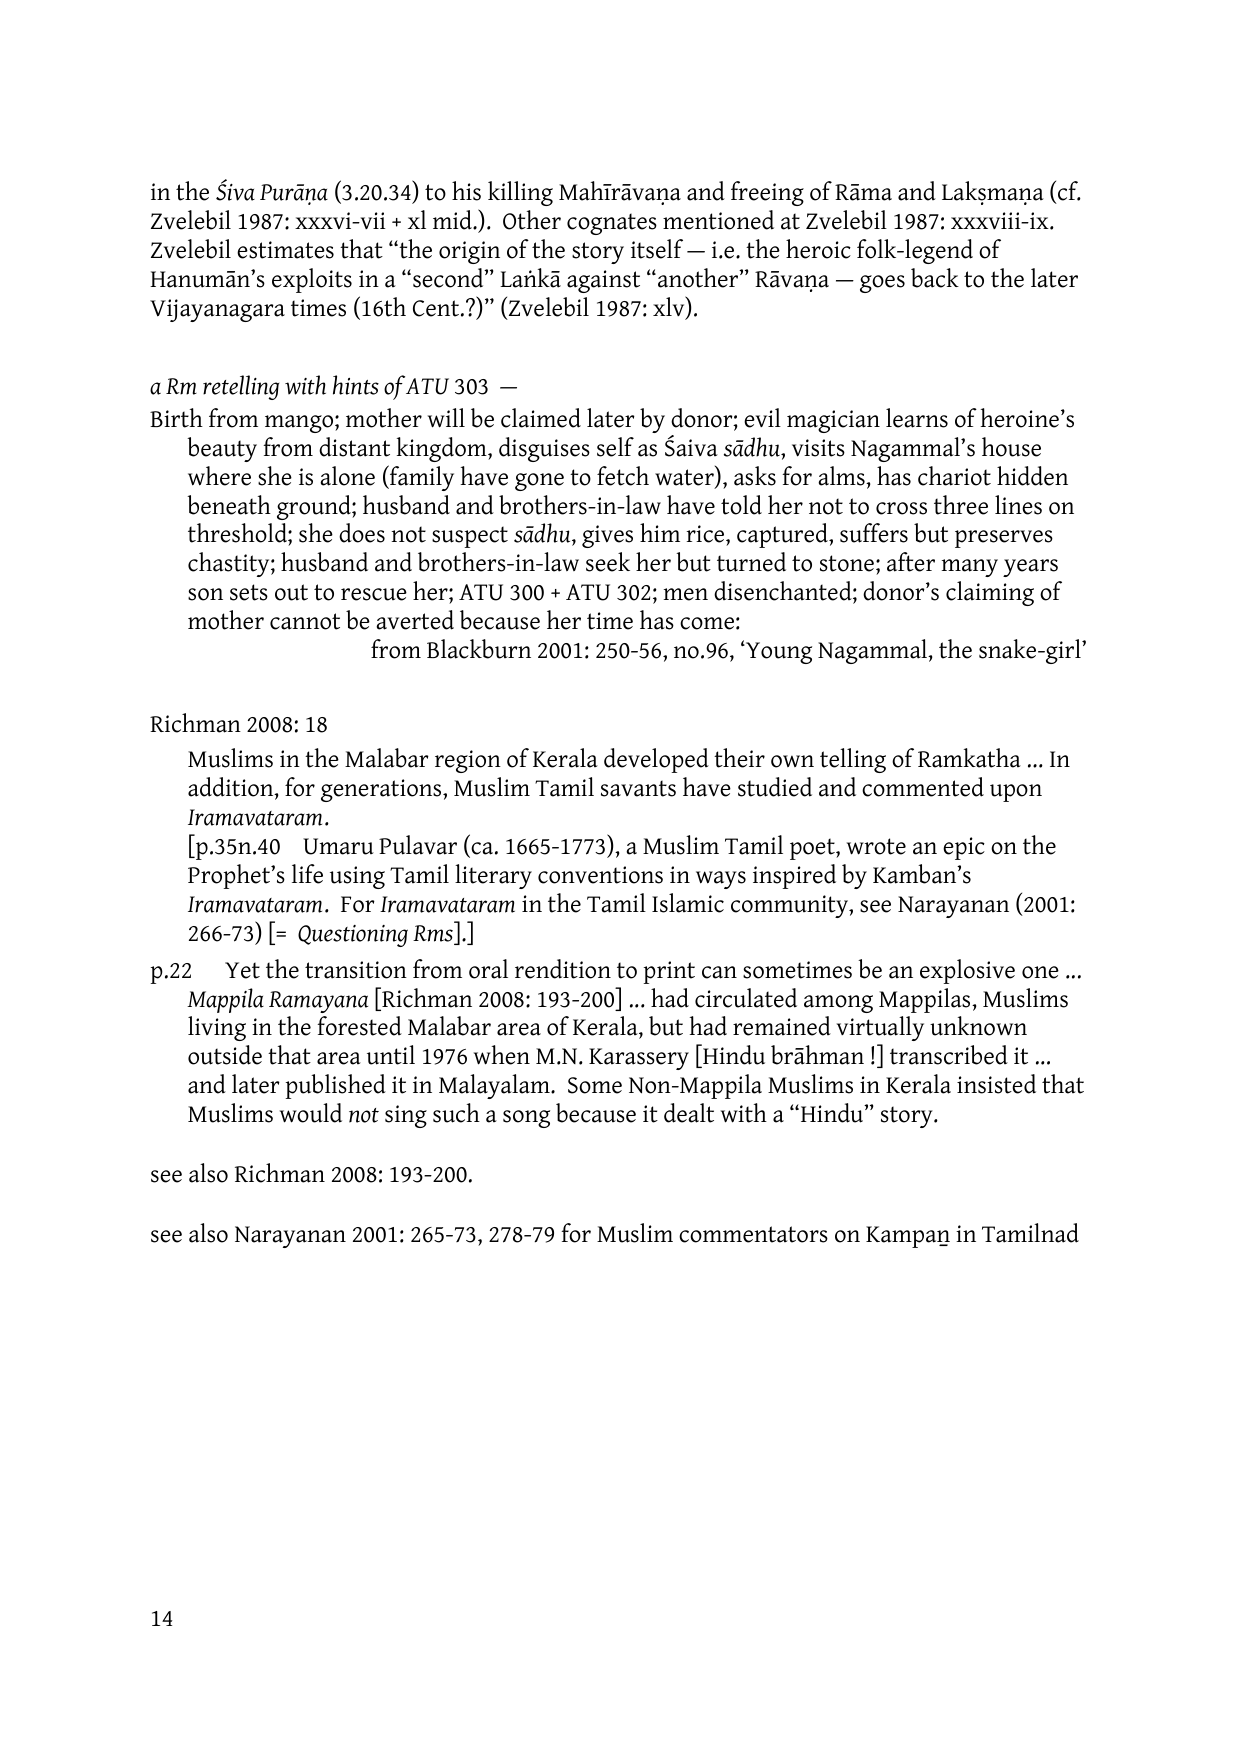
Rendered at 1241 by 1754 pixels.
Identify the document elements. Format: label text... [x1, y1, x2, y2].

text a Rm retelling with hints of ATU 303 — [150, 372, 1090, 401]
text Muslims in the Malabar region of Kerala developed their own telling of Ramkatha ... In addition, for generations, Muslim Tamil savants have studied and commented upon Iramavataram. [p.35n.40 Umaru Pulavar (ca. 1665-1773), a Muslim Tamil poet, wrote an epic on the Prophet’s life using Tamil literary conventions in ways inspired by Kamban’s Iramavataram. For Iramavataram in the Tamil Islamic community, see Narayanan (2001: 266-73) [= Questioning Rms].] [150, 746, 1090, 948]
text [150, 178, 1090, 323]
text Richman 2008: 18 [150, 711, 1090, 739]
text see also Narayanan 2001: 265-73, 278-79 for Muslim commentators on Kampaṉ in Tamilnad [150, 1220, 1090, 1249]
text Birth from mango; mother will be claimed later by donor; evil magician learns of heroine’s beauty from distant kingdom, disguises self as Śaiva sādhu, visits Nagammal’s house where she is alone (family have gone to fetch water), asks for alms, has chariot hidden beneath ground; husband and brothers-in-law have told her not to cross three lines on threshold; she does not suspect sādhu, gives him rice, captured, suffers but preserves chastity; husband and brothers-in-law seek her but turned to stone; after many years son sets out to rescue her; ATU 300 + ATU 302; men disenchanted; donor’s claiming of mother cannot be averted because her time has come: from Blackburn 2001: 250-56, no.96, ‘Young Nagammal, the snake-girl’ [150, 406, 1090, 665]
text p.22 Yet the transition from oral rendition to print can sometimes be an explosive one ... Mappila Ramayana [Richman 2008: 193-200] ... had circulated among Mappilas, Muslims living in the forested Malabar area of Kerala, but had remained virtually unknown outside that area until 1976 when M.N. Karassery [Hindu brāhman !] transcribed it ... and later published it in Malayalam. Some Non-Mappila Muslims in Kerala insisted that Muslims would not sing such a song because it dealt with a “Hindu” story. [150, 956, 1090, 1129]
text see also Richman 2008: 193-200. [150, 1160, 1090, 1189]
